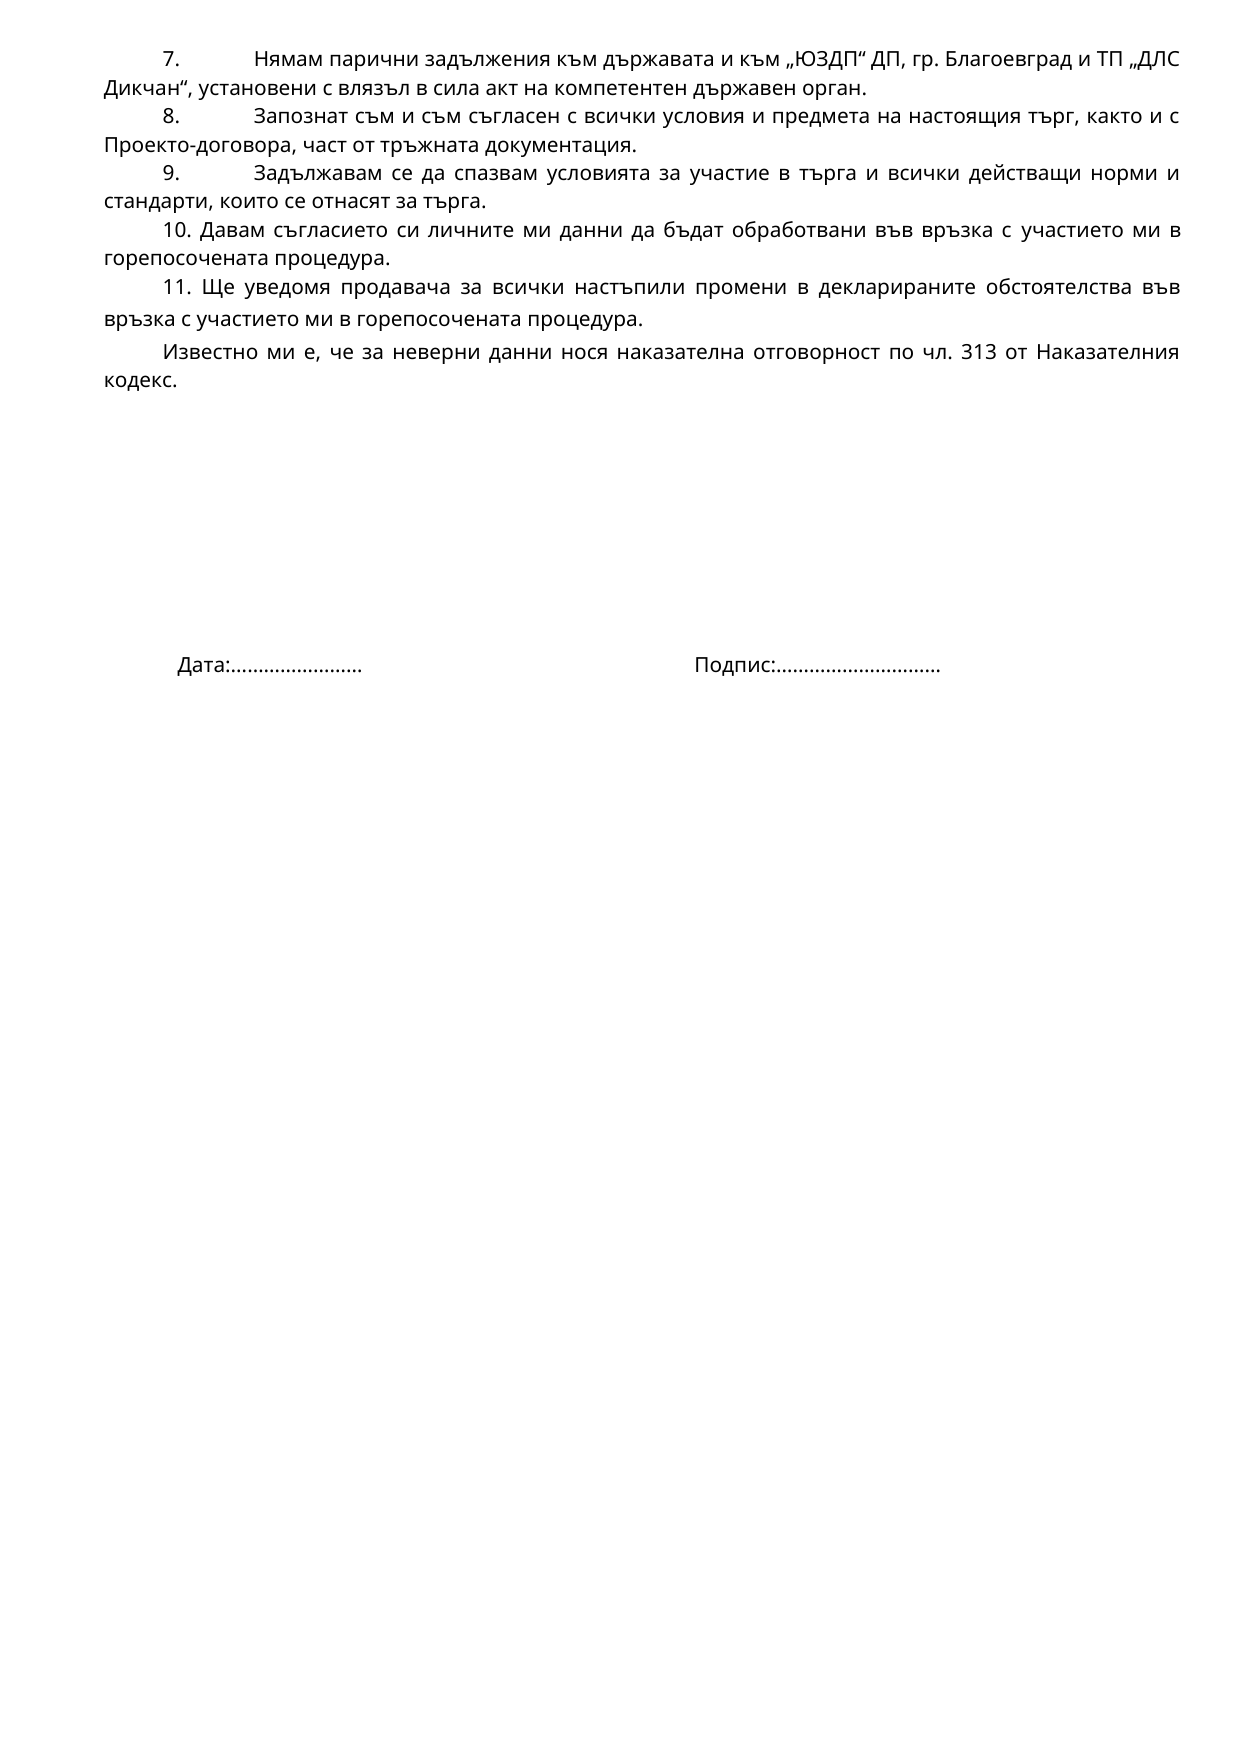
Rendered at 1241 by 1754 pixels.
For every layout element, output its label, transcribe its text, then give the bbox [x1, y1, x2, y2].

list Нямам парични задължения към държавата и към „ЮЗДП“ ДП, гр. Благоевград и ТП „ДЛС Дикчан“, установени с влязъл в сила акт на компетентен държавен орган. [103, 44, 1181, 101]
text 10. Давам съгласието си личните ми данни да бъдат обработвани във връзка с участието ми в горепосочената процедура. [103, 215, 1181, 272]
list Запознат съм и съм съгласен с всички условия и предмета на настоящия търг, както и с Проекто-договора, част от тръжната документация. [103, 101, 1181, 158]
text Дата:…………………… Подпис:………………………… [103, 650, 1181, 678]
list Задължавам се да спазвам условията за участие в търга и всички действащи норми и стандарти, които се отнасят за търга. [103, 158, 1181, 215]
text 11. Ще уведомя продавача за всички настъпили промени в декларираните обстоятелства във връзка с участието ми в горепосочената процедура. [103, 272, 1181, 333]
text Известно ми е, че за неверни данни нося наказателна отговорност по чл. 313 от Наказателния кодекс. [103, 337, 1181, 394]
